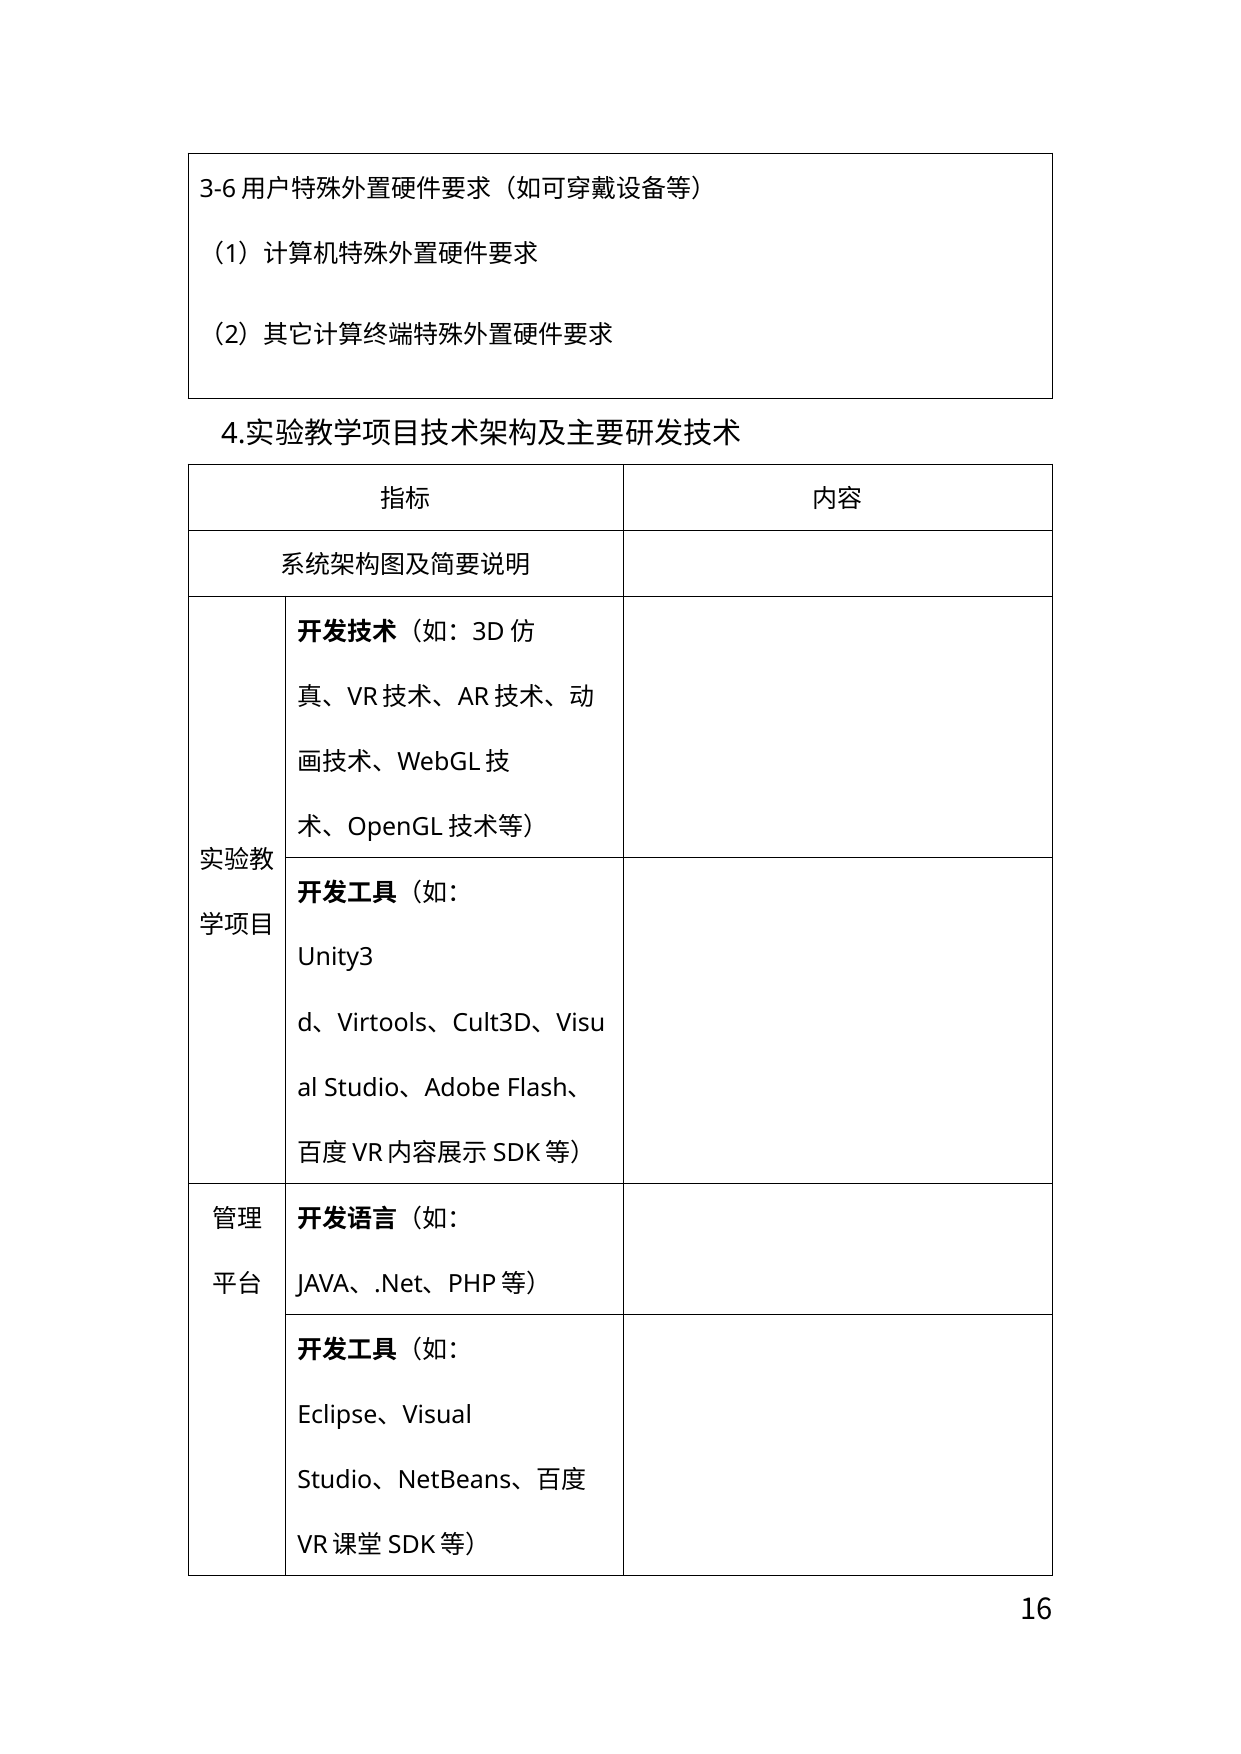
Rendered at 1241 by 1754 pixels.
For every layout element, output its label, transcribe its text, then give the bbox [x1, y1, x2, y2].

table_cell [624, 1315, 1052, 1575]
table_cell [624, 597, 1052, 857]
table_cell 管理 平台 [189, 1184, 285, 1575]
table_cell 开发工具（如：Eclipse、Visual Studio、NetBeans、百度VR课堂SDK等） [286, 1315, 623, 1575]
table_cell [624, 858, 1052, 1183]
table_cell 3-6用户特殊外置硬件要求（如可穿戴设备等） （1）计算机特殊外置硬件要求 （2）其它计算终端特殊外置硬件要求 [189, 154, 1052, 397]
table_cell 实验教学项目 [189, 597, 285, 1183]
table_header 指标 [189, 465, 623, 529]
table_header 内容 [624, 465, 1052, 529]
table_cell 开发技术（如：3D仿真、VR技术、AR技术、动画技术、WebGL技术、OpenGL技术等） [286, 597, 623, 857]
table_cell 系统架构图及简要说明 [189, 531, 623, 596]
table_cell 开发语言（如：JAVA、.Net、PHP等） [286, 1184, 623, 1314]
text 4.实验教学项目技术架构及主要研发技术 [187, 399, 1053, 463]
table_cell 开发工具（如：Unity3d、Virtools、Cult3D、Visual Studio、Adobe Flash、百度VR内容展示SDK等） [286, 858, 623, 1183]
table_cell [624, 531, 1052, 596]
table_cell [624, 1184, 1052, 1314]
